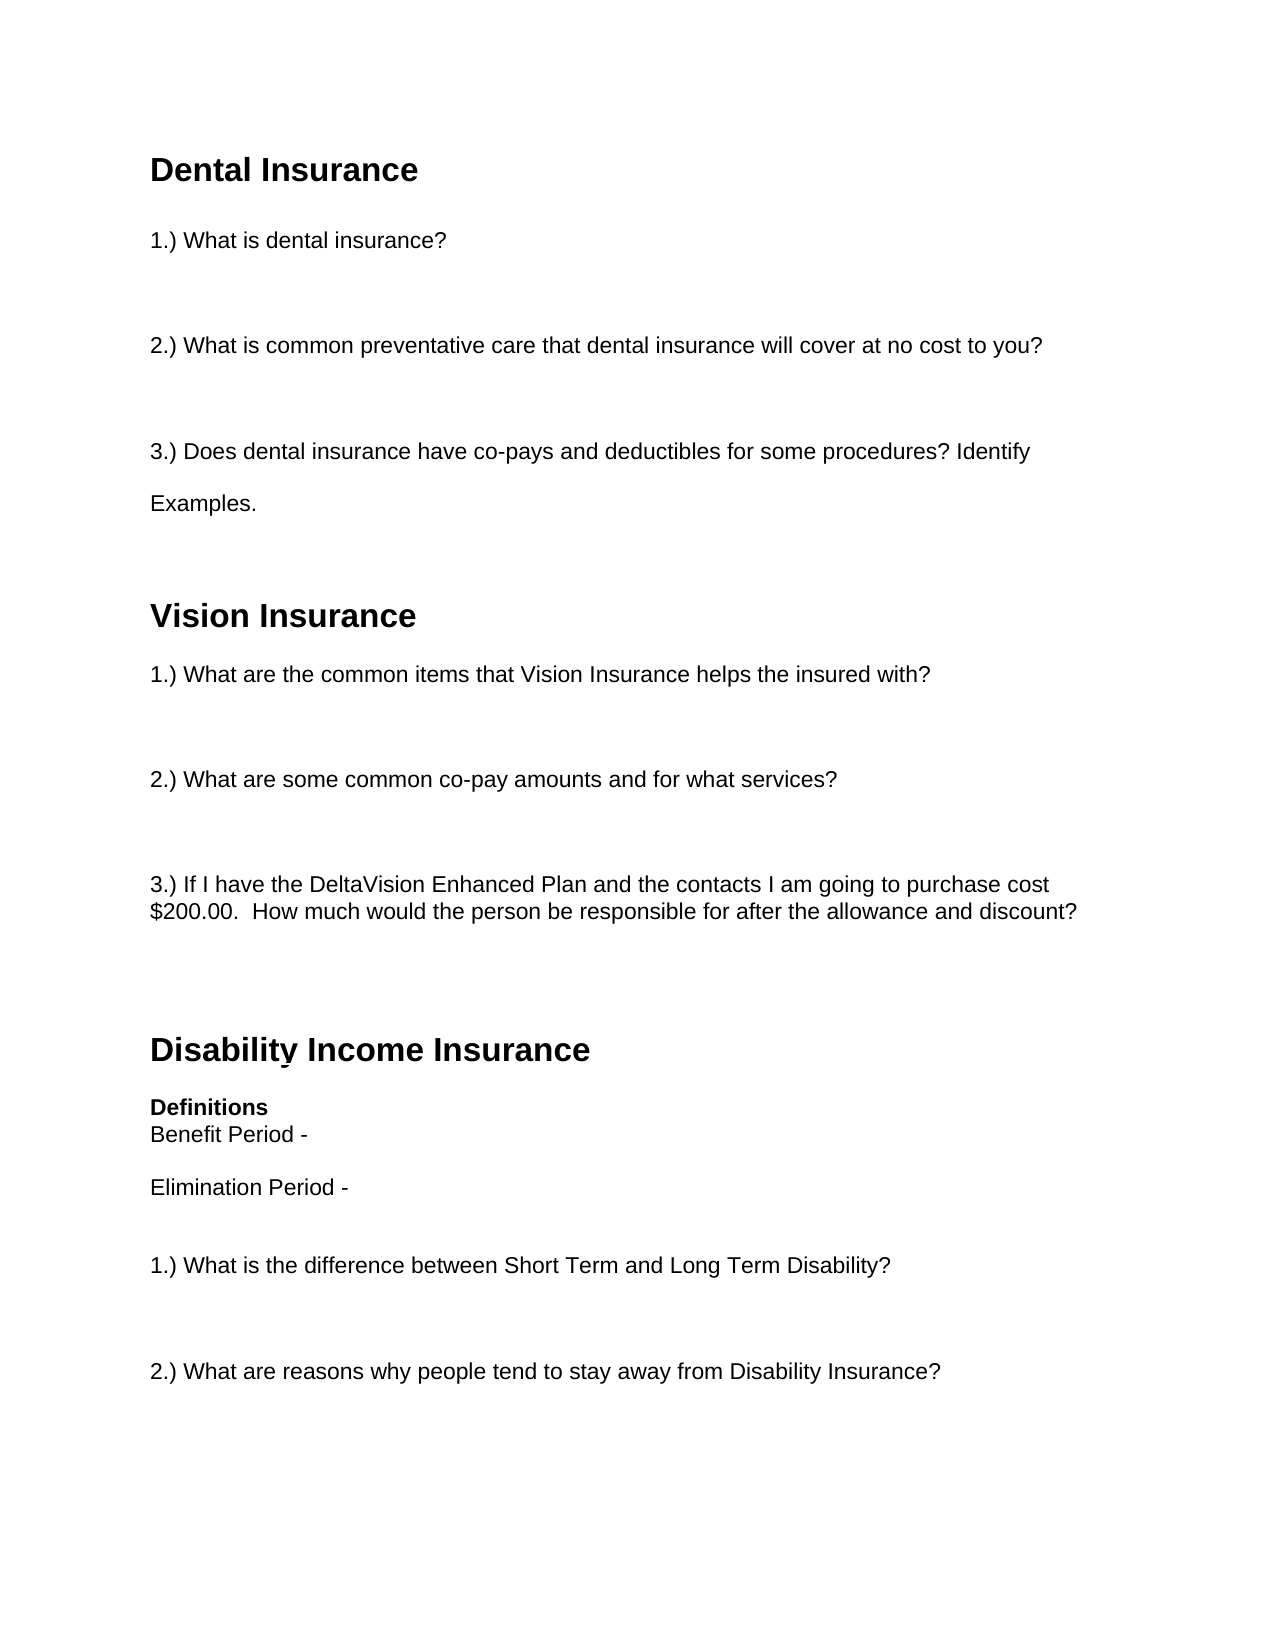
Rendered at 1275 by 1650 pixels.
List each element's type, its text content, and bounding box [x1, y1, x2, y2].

text 1.) What is dental insurance? [150, 227, 1125, 253]
text Elimination Period - [150, 1173, 1125, 1200]
text Benefit Period - [150, 1121, 1125, 1147]
text 1.) What are the common items that Vision Insurance helps the insured with? [150, 661, 1125, 687]
text Dental Insurance [150, 150, 1125, 188]
text 2.) What is common preventative care that dental insurance will cover at no cost to you? [150, 332, 1125, 359]
text Definitions [150, 1094, 1125, 1121]
text Disability Income Insurance [150, 1029, 1125, 1068]
text 2.) What are some common co-pay amounts and for what services? [150, 766, 1125, 792]
text 3.) If I have the DeltaVision Enhanced Plan and the contacts I am going to purchase cost $200.00. How much would the person be responsible for after the allowance and discount? [150, 871, 1125, 924]
text Vision Insurance [150, 596, 1125, 634]
text 2.) What are reasons why people tend to stay away from Disability Insurance? [150, 1358, 1125, 1384]
text 1.) What is the difference between Short Term and Long Term Disability? [150, 1252, 1125, 1279]
text 3.) Does dental insurance have co-pays and deductibles for some procedures? Identify Examples. [150, 438, 1125, 517]
